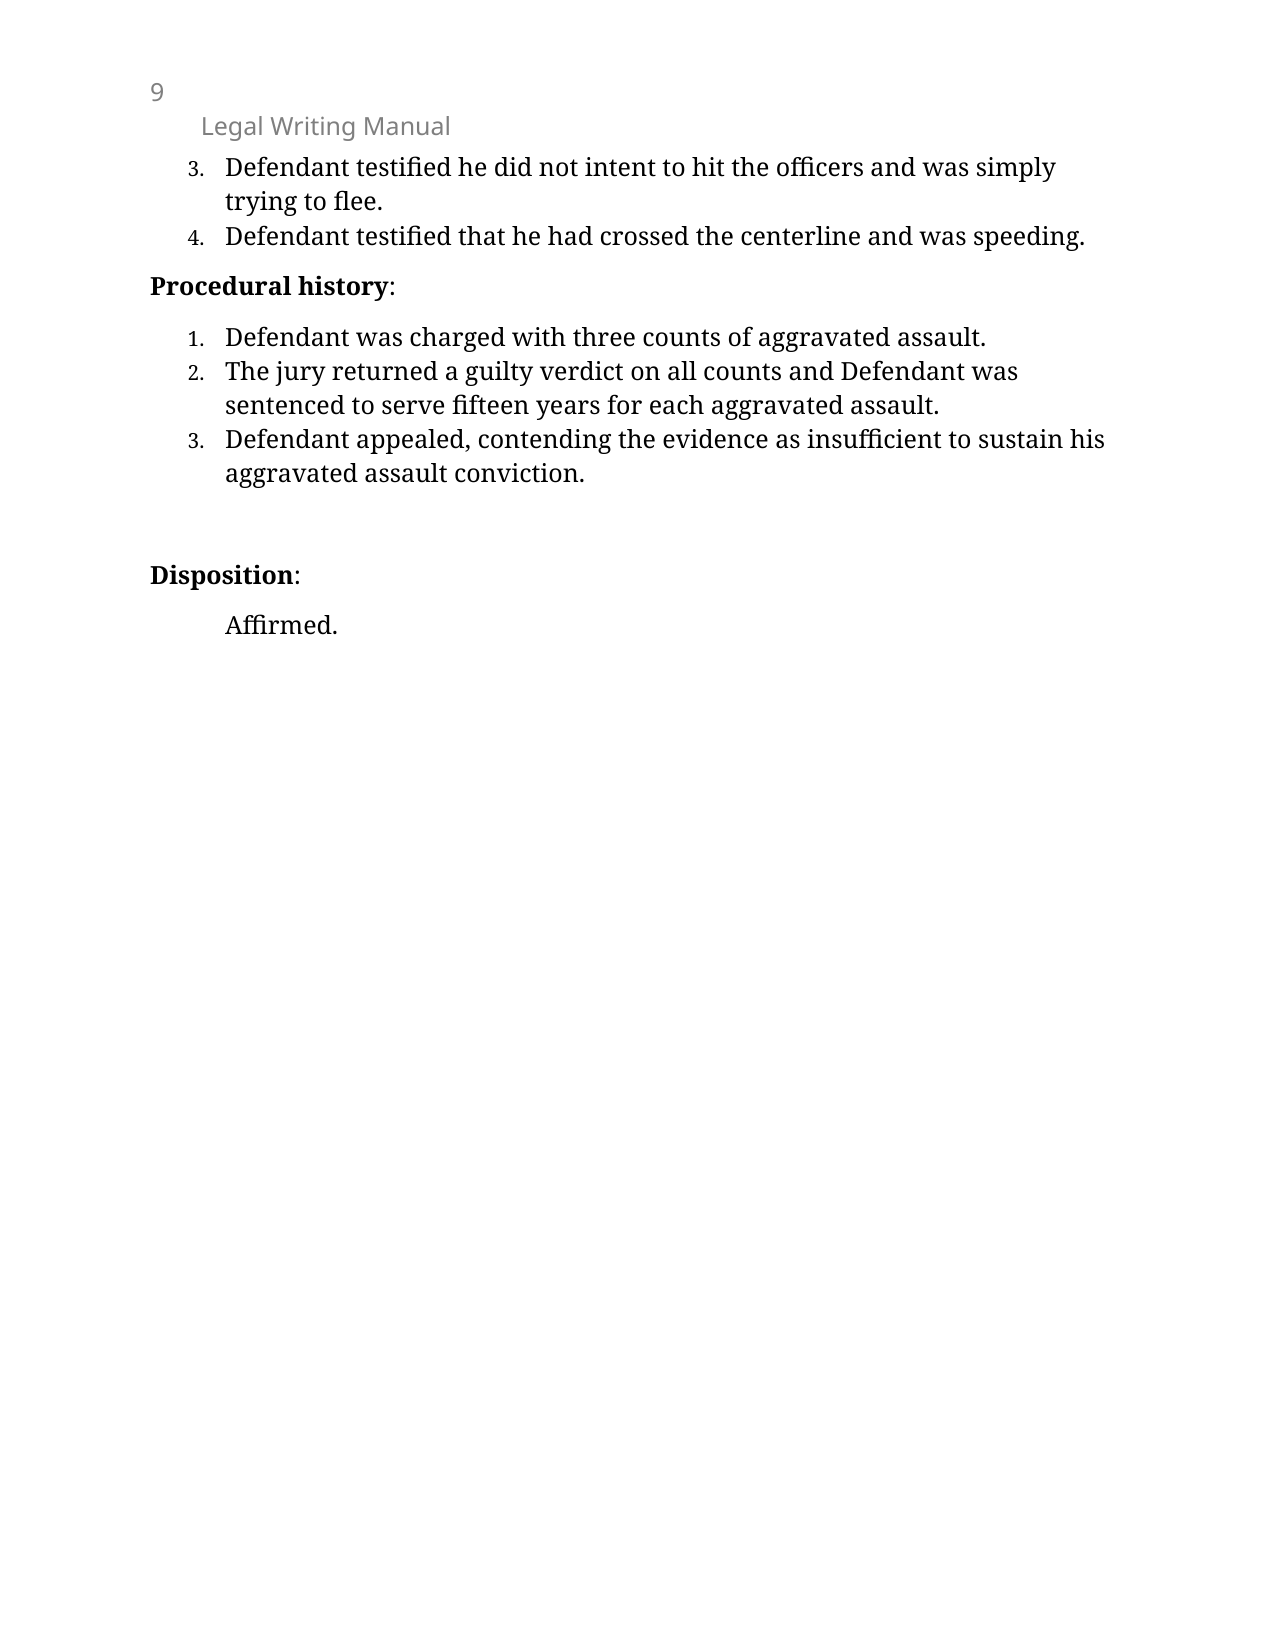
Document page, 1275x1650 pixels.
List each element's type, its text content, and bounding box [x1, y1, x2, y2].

text Affirmed. [225, 608, 1125, 642]
text Procedural history: [150, 269, 1125, 303]
list Defendant testified he did not intent to hit the officers and was simply trying to flee. [187, 150, 1125, 218]
list Defendant testified that he had crossed the centerline and was speeding. [187, 218, 1125, 252]
list The jury returned a guilty verdict on all counts and Defendant was sentenced to serve fifteen years for each aggravated assault. [187, 354, 1125, 422]
list Defendant appealed, contending the evidence as insufficient to sustain his aggravated assault conviction. [187, 422, 1125, 490]
text Disposition: [150, 557, 1125, 591]
list Defendant was charged with three counts of aggravated assault. [187, 319, 1125, 354]
